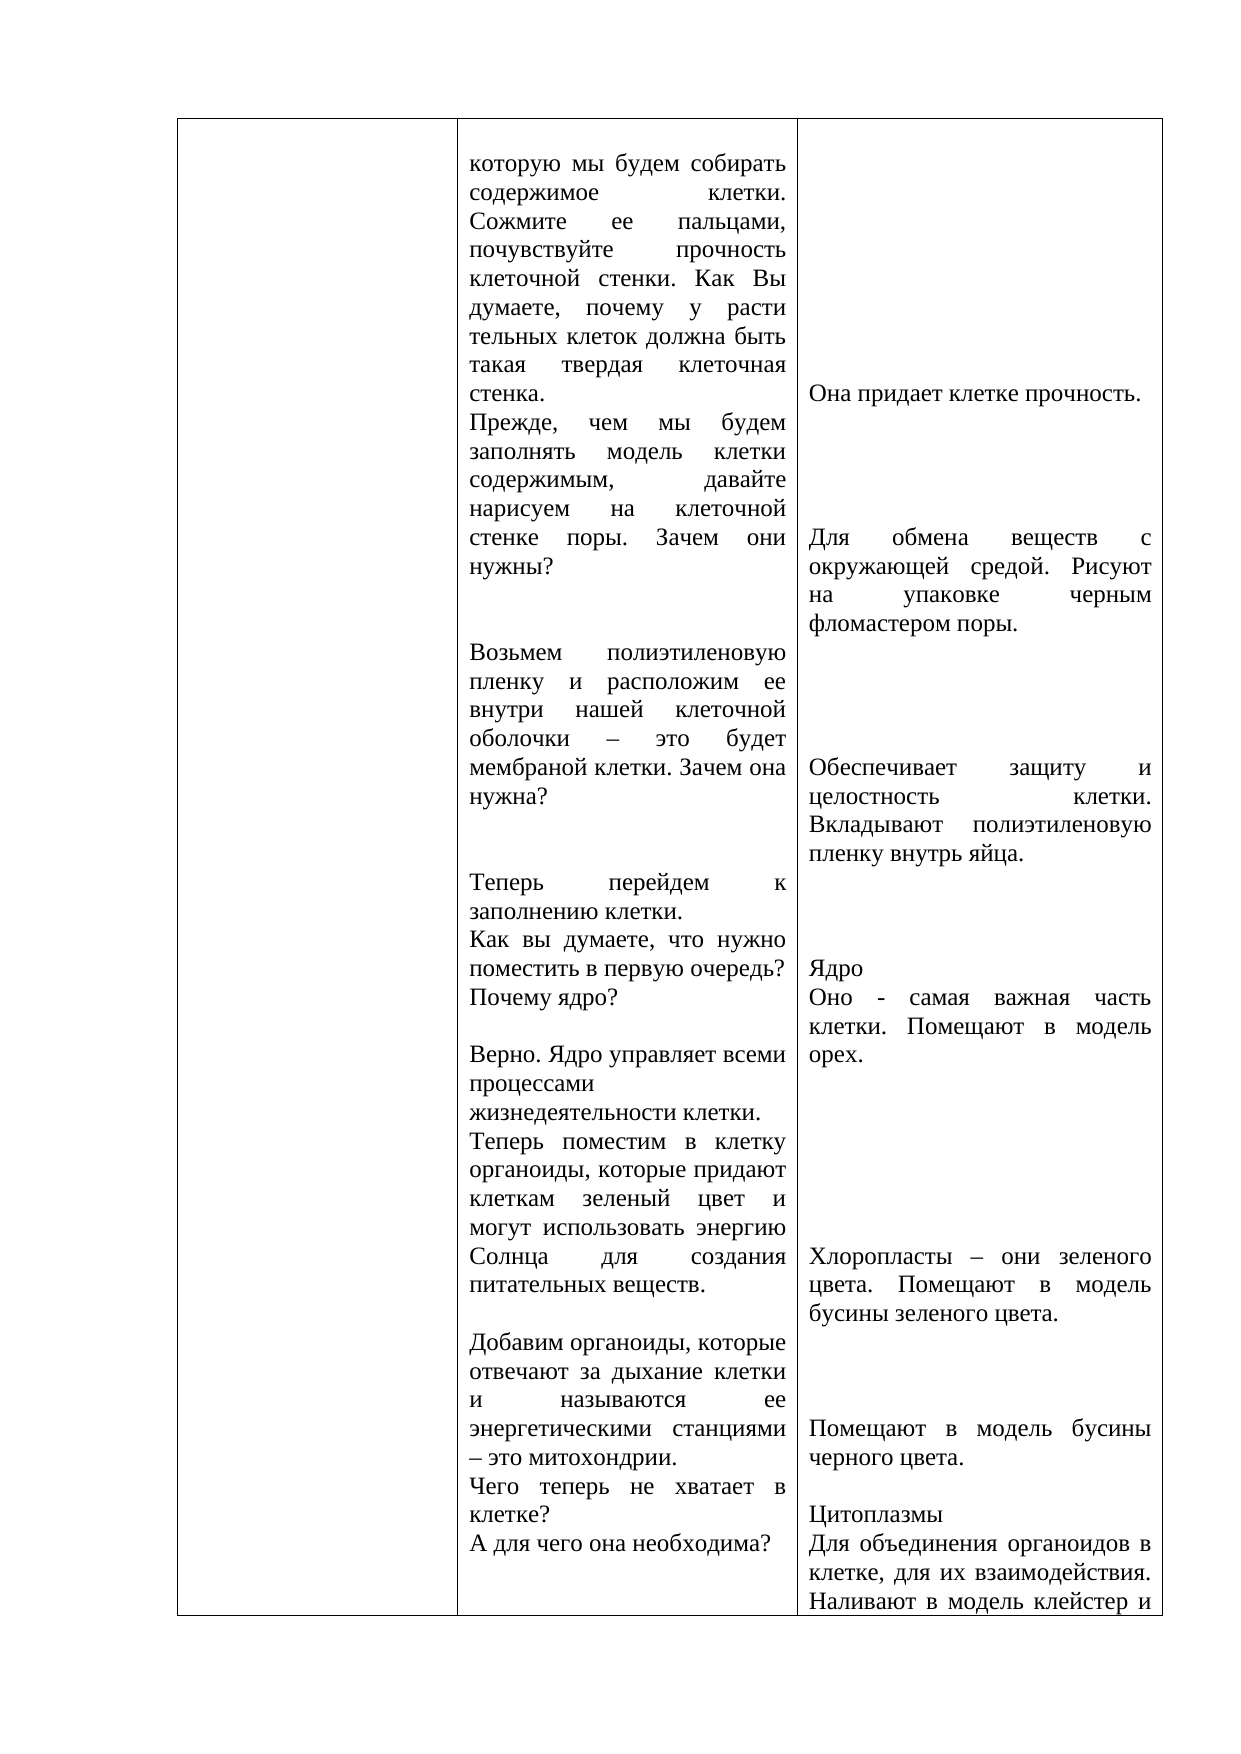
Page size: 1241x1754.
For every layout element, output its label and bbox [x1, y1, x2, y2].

table_cell [798, 119, 1162, 1614]
table_cell [458, 119, 797, 1614]
table_cell [178, 119, 457, 1614]
